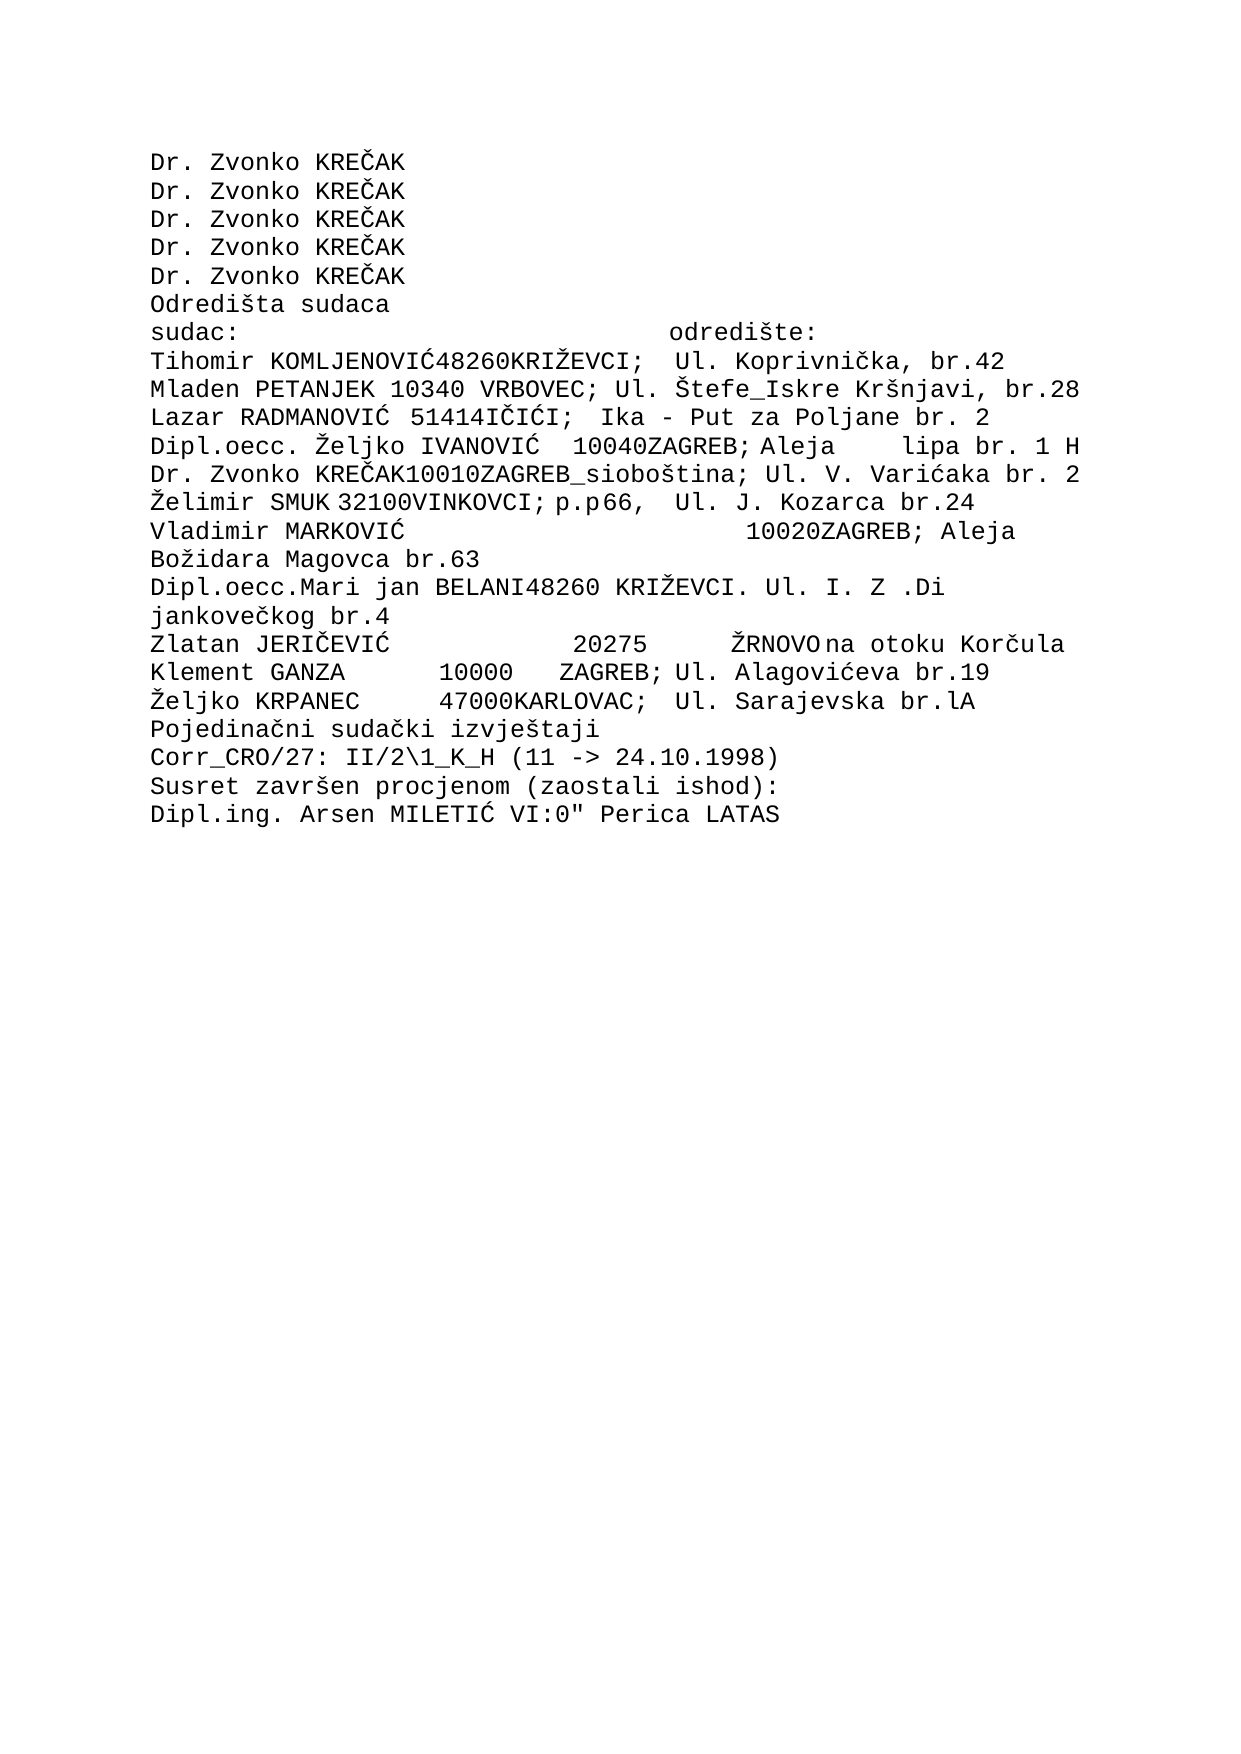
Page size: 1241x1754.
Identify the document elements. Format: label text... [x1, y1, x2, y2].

text Dipl.oecc. Željko IVANOVIĆ 10040 ZAGREB; Aleja lipa br. 1 H [150, 433, 1090, 462]
text Susret završen procjenom (zaostali ishod): [150, 773, 1090, 802]
text Pojedinačni sudački izvještaji [150, 717, 1090, 745]
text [150, 150, 1090, 292]
text Željko KRPANEC 47000 KARLOVAC; Ul. Sarajevska br.lA [150, 688, 1090, 717]
text Corr_CRO/27: II/2\1_K_H (11 -> 24.10.1998) [150, 745, 1090, 773]
text Želimir SMUK 32100 VINKOVCI; p.p 66, Ul. J. Kozarca br.24 [150, 490, 1090, 518]
text Mladen PETANJEK 10340 VRBOVEC; Ul. Štefe_Iskre Kršnjavi, br.28 Lazar RADMANOVIĆ 51414 IČIĆI; Ika - Put za Poljane br. 2 [150, 377, 1090, 433]
text sudac: odredište: [150, 320, 1090, 348]
text Klement GANZA 10000 ZAGREB; Ul. Alagovićeva br.19 [150, 660, 1090, 688]
text Vladimir MARKOVIĆ 10020 ZAGREB; Aleja Božidara Magovca br.63 [150, 518, 1090, 575]
text Dipl.oecc.Mari jan BELANI 48260 KRIŽEVCI. Ul. I. Z .Di jankovečkog br.4 [150, 575, 1090, 632]
text Dr. Zvonko KREČAK 10010 ZAGREB_sioboština; Ul. V. Varićaka br. 2 [150, 462, 1090, 490]
text Zlatan JERIČEVIĆ 20275 ŽRNOVO na otoku Korčula [150, 632, 1090, 660]
text Tihomir KOMLJENOVIĆ 48260 KRIŽEVCI; Ul. Koprivnička, br.42 [150, 348, 1090, 377]
text Dipl.ing. Arsen MILETIĆ VI:0" Perica LATAS [150, 802, 1090, 830]
text Odredišta sudaca [150, 292, 1090, 320]
